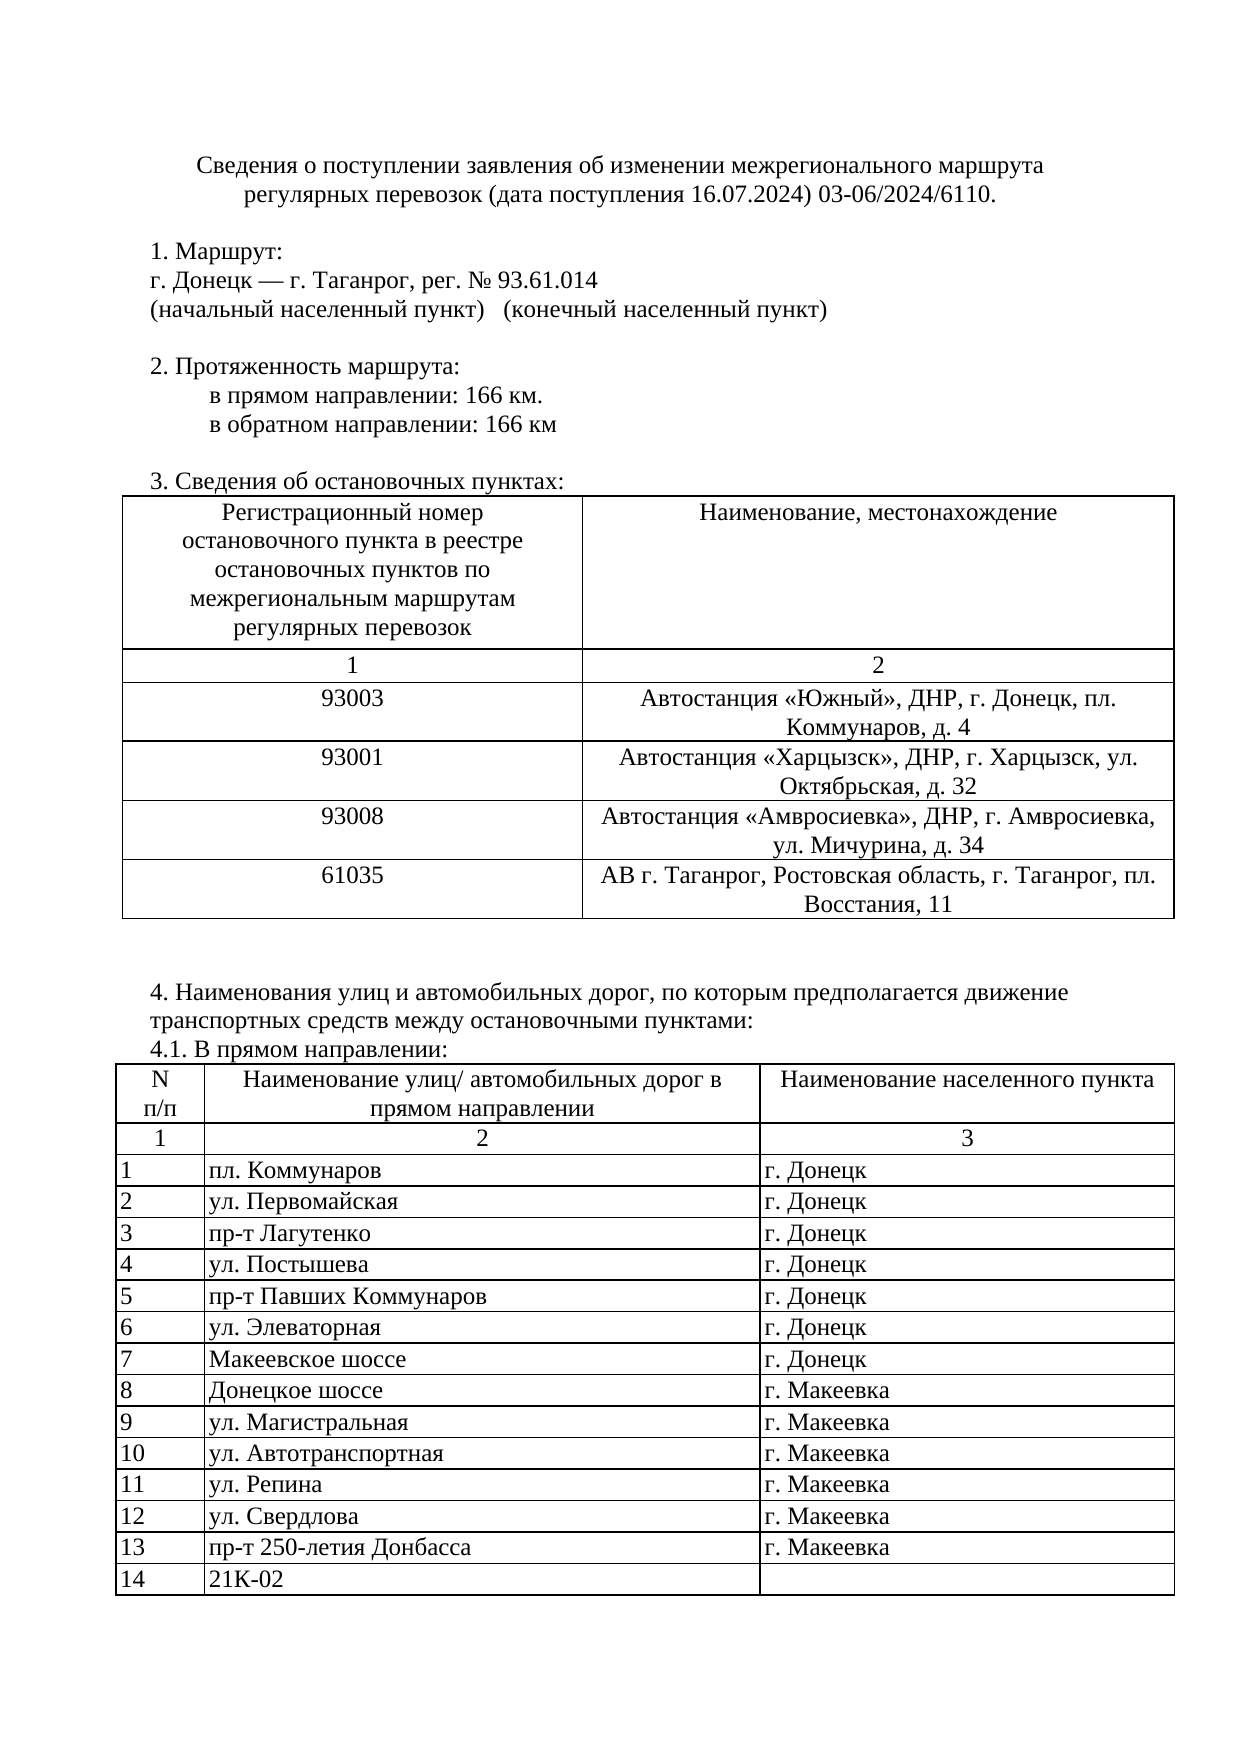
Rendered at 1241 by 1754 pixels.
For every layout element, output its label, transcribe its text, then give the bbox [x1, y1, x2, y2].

table_cell 7 [117, 1344, 204, 1374]
table_cell 93001 [123, 742, 582, 799]
table_cell г. Макеевка [761, 1375, 1174, 1405]
table_cell 21К-02 [205, 1564, 759, 1594]
table_cell 3 [761, 1124, 1174, 1153]
text 3. Сведения об остановочных пунктах: [150, 466, 1090, 495]
table_cell 8 [117, 1375, 204, 1405]
table_cell 1 [123, 650, 582, 681]
table_cell 5 [117, 1281, 204, 1311]
table_header Регистрационный номер остановочного пункта в реестре остановочных пунктов по межрегиональным маршрутам регулярных перевозок [123, 497, 582, 648]
table_cell 2 [205, 1124, 759, 1153]
table_cell 93003 [123, 683, 582, 740]
table_header Наименование улиц/ автомобильных дорог в прямом направлении [205, 1065, 759, 1122]
table_cell 10 [117, 1438, 204, 1468]
table_cell 2 [583, 650, 1173, 681]
table_cell 9 [117, 1407, 204, 1437]
text Сведения о поступлении заявления об изменении межрегионального маршрута регулярных перевозок (дата поступления 16.07.2024) 03-06/2024/6110. [150, 150, 1090, 207]
text в обратном направлении: 166 км [150, 409, 1090, 437]
table_cell Автостанция «Южный», ДНР, г. Донецк, пл. Коммунаров, д. 4 [583, 683, 1173, 740]
table_cell ул. Первомайская [205, 1187, 759, 1216]
table_cell пл. Коммунаров [205, 1155, 759, 1185]
table_cell г. Донецк [761, 1312, 1174, 1342]
table_cell 13 [117, 1533, 204, 1562]
text 1. Маршрут: [150, 236, 1090, 265]
table_cell 1 [117, 1124, 204, 1153]
table_cell г. Донецк [761, 1344, 1174, 1374]
table_cell пр-т Лагутенко [205, 1218, 759, 1248]
text г. Донецк — г. Таганрог, рег. № 93.61.014 [150, 265, 1090, 294]
table_cell ул. Автотранспортная [205, 1438, 759, 1468]
table_cell ул. Элеваторная [205, 1312, 759, 1342]
table_cell 93008 [123, 801, 582, 858]
table_cell пр-т 250-летия Донбасса [205, 1533, 759, 1562]
table_cell Автостанция «Харцызск», ДНР, г. Харцызск, ул. Октябрьская, д. 32 [583, 742, 1173, 799]
table_cell пр-т Павших Коммунаров [205, 1281, 759, 1311]
table_cell 6 [117, 1312, 204, 1342]
table_cell г. Донецк [761, 1155, 1174, 1185]
table_cell 4 [117, 1250, 204, 1279]
text 2. Протяженность маршрута: [150, 351, 1090, 380]
table_cell г. Донецк [761, 1281, 1174, 1311]
table_cell ул. Магистральная [205, 1407, 759, 1437]
table_cell г. Макеевка [761, 1501, 1174, 1531]
table_cell ул. Постышева [205, 1250, 759, 1279]
table_cell 11 [117, 1470, 204, 1499]
table_cell Макеевское шоссе [205, 1344, 759, 1374]
table_cell ул. Репина [205, 1470, 759, 1499]
table_cell 12 [117, 1501, 204, 1531]
table_cell 61035 [123, 860, 582, 918]
text 4.1. В прямом направлении: [150, 1034, 1090, 1063]
table_header N п/п [117, 1065, 204, 1122]
table_cell 2 [117, 1187, 204, 1216]
table_header Наименование населенного пункта [761, 1065, 1174, 1122]
text (начальный населенный пункт) (конечный населенный пункт) [150, 294, 1090, 322]
table_cell 14 [117, 1564, 204, 1594]
text 4. Наименования улиц и автомобильных дорог, по которым предполагается движение транспортных средств между остановочными пунктами: [150, 977, 1090, 1034]
table_cell 3 [117, 1218, 204, 1248]
table_cell г. Донецк [761, 1218, 1174, 1248]
table_cell Автостанция «Амвросиевка», ДНР, г. Амвросиевка, ул. Мичурина, д. 34 [583, 801, 1173, 858]
table_cell АВ г. Таганрог, Ростовская область, г. Таганрог, пл. Восстания, 11 [583, 860, 1173, 918]
table_cell г. Макеевка [761, 1470, 1174, 1499]
table_cell [761, 1564, 1174, 1594]
table_cell Донецкое шоссе [205, 1375, 759, 1405]
table_cell ул. Свердлова [205, 1501, 759, 1531]
table_cell г. Донецк [761, 1187, 1174, 1216]
text в прямом направлении: 166 км. [150, 380, 1090, 409]
table_cell г. Макеевка [761, 1438, 1174, 1468]
table_cell г. Макеевка [761, 1407, 1174, 1437]
table_cell г. Макеевка [761, 1533, 1174, 1562]
table_cell г. Донецк [761, 1250, 1174, 1279]
table_cell 1 [117, 1155, 204, 1185]
table_header Наименование, местонахождение [583, 497, 1173, 648]
